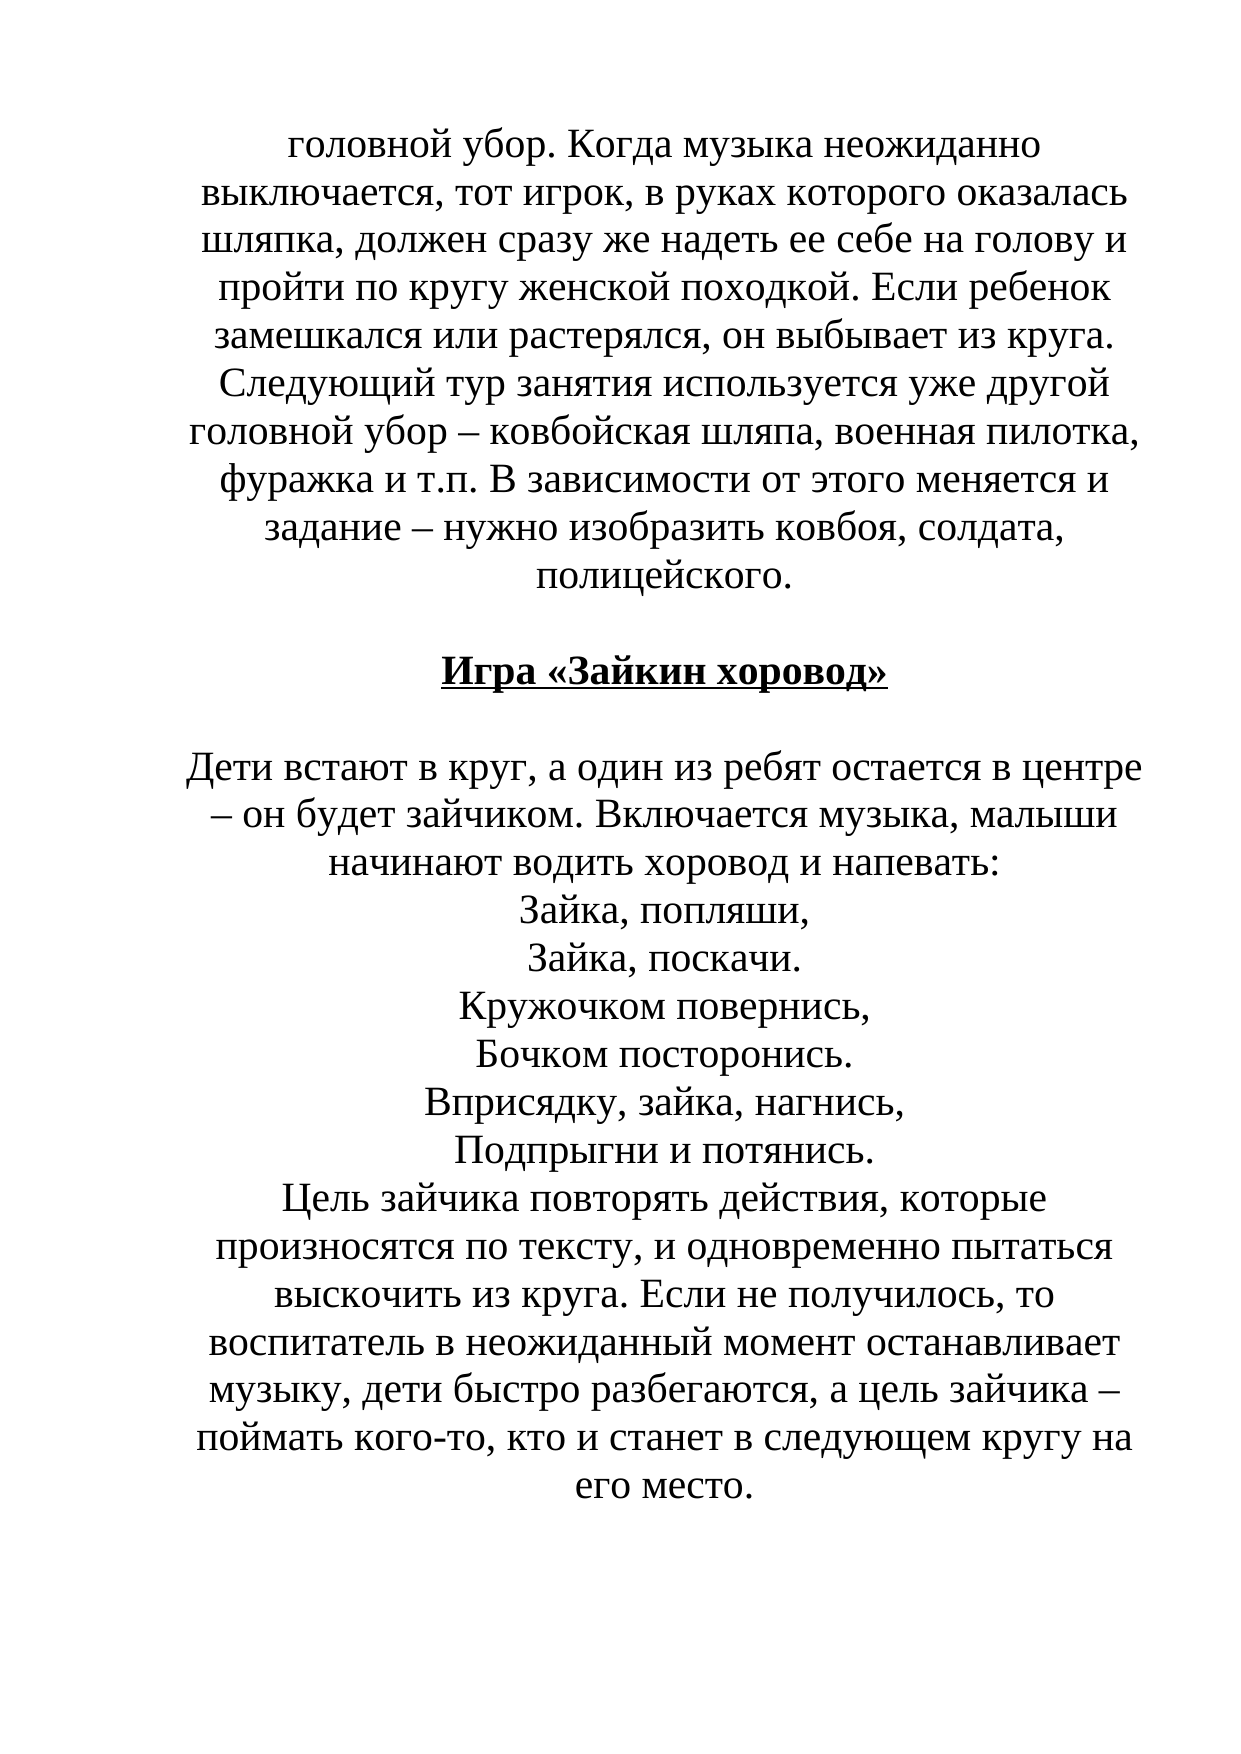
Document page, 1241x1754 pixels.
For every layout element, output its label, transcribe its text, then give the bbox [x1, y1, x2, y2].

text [177, 118, 1152, 597]
text Зайка, поскачи. [177, 933, 1152, 981]
text Кружочком повернись, [177, 981, 1152, 1028]
text Бочком посторонись. [177, 1028, 1152, 1076]
text Игра «Зайкин хоровод» [177, 645, 1152, 693]
text Дети встают в круг, а один из ребят остается в центре – он будет зайчиком. Включается музыка, малыши начинают водить хоровод и напевать: [177, 741, 1152, 885]
text Цель зайчика повторять действия, которые произносятся по тексту, и одновременно пытаться выскочить из круга. Если не получилось, то воспитатель в неожиданный момент останавливает музыку, дети быстро разбегаются, а цель зайчика – поймать кого-то, кто и станет в следующем кругу на его место. [177, 1172, 1152, 1508]
text Вприсядку, зайка, нагнись, [177, 1076, 1152, 1124]
text Подпрыгни и потянись. [177, 1124, 1152, 1172]
text Зайка, попляши, [177, 885, 1152, 933]
